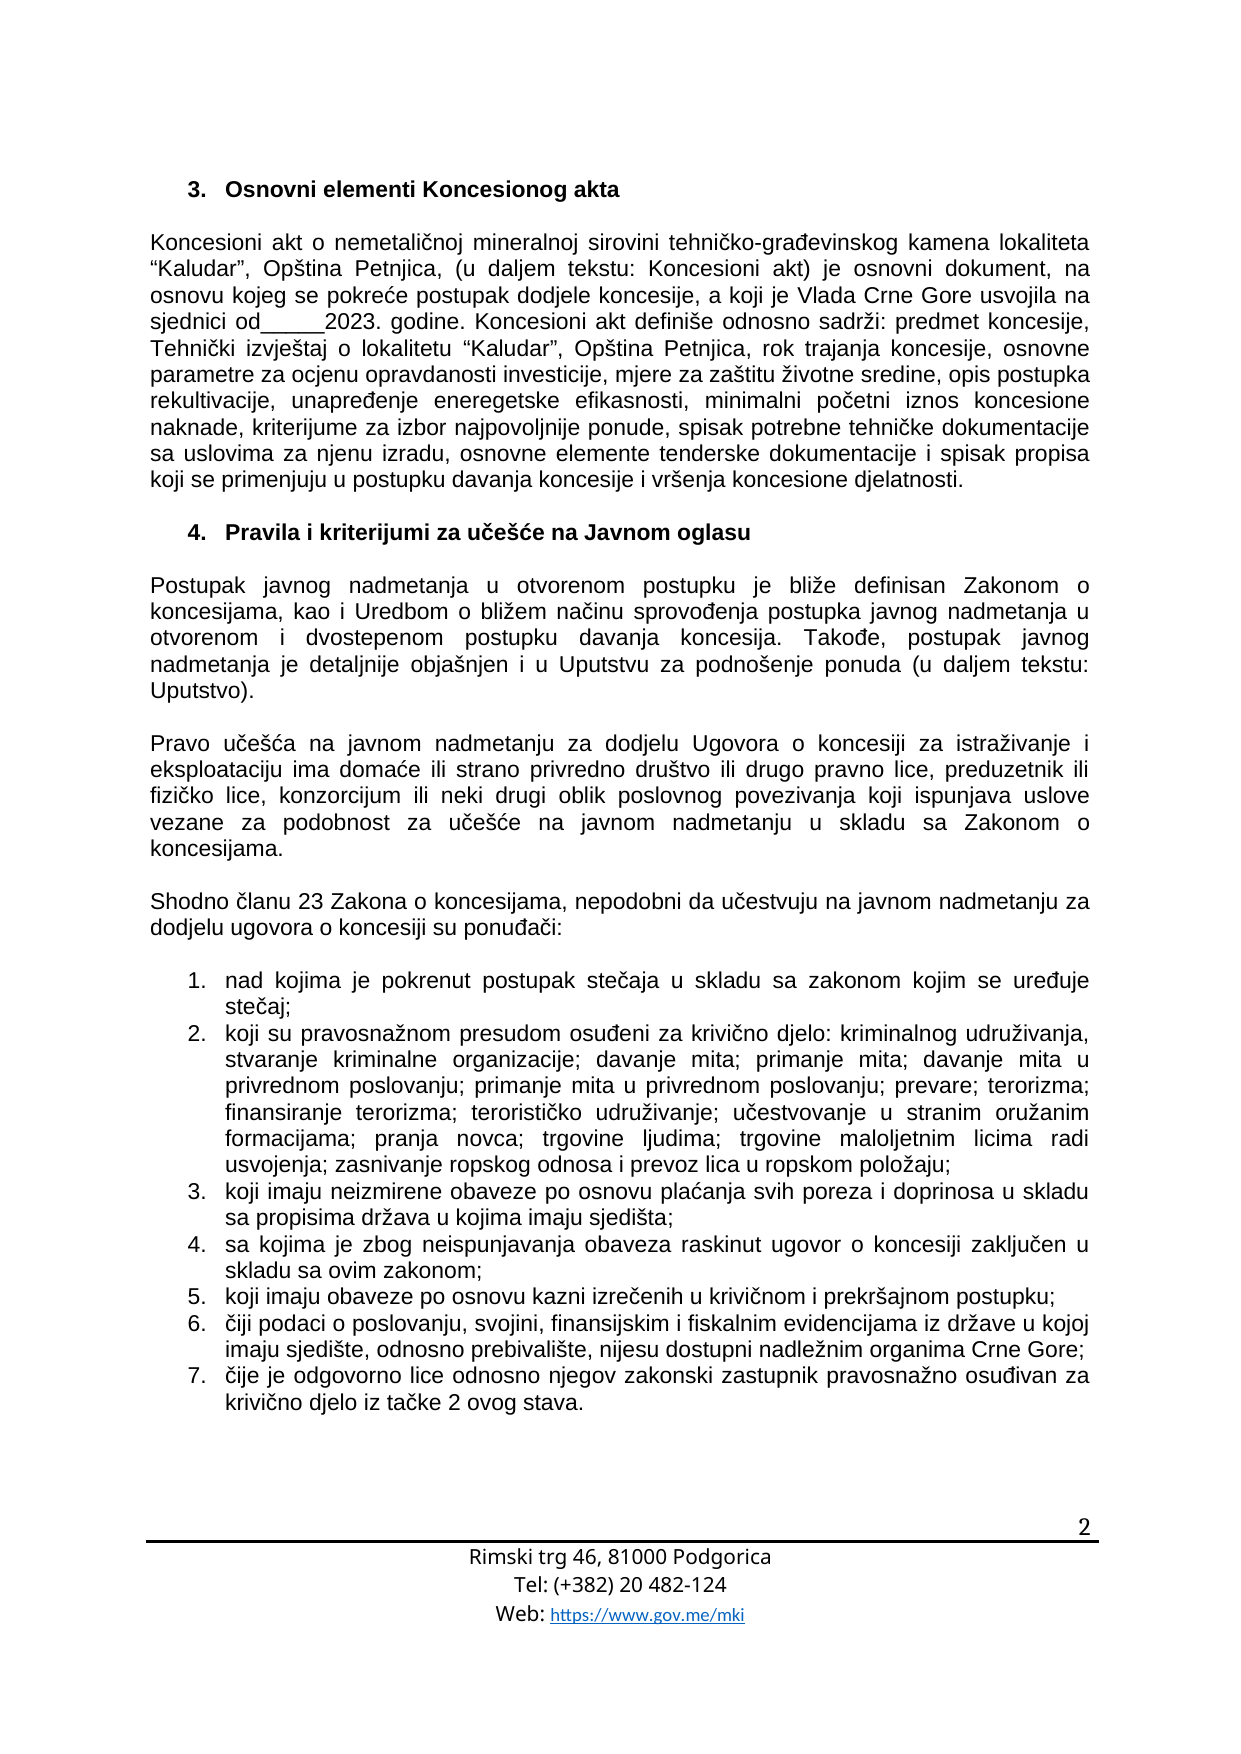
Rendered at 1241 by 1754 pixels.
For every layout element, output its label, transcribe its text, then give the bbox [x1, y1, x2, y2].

list koji imaju neizmirene obaveze po osnovu plaćanja svih poreza i doprinosa u skladu sa propisima država u kojima imaju sjedišta; [187, 1178, 1090, 1231]
text Postupak javnog nadmetanja u otvorenom postupku je bliže definisan Zakonom o koncesijama, kao i Uredbom o bližem načinu sprovođenja postupka javnog nadmetanja u otvorenom i dvostepenom postupku davanja koncesija. Takođe, postupak javnog nadmetanja je detaljnije objašnjen i u Uputstvu za podnošenje ponuda (u daljem tekstu: Uputstvo). [150, 572, 1090, 703]
text Pravo učešća na javnom nadmetanju za dodjelu Ugovora o koncesiji za istraživanje i eksploataciju ima domaće ili strano privredno društvo ili drugo pravno lice, preduzetnik ili fizičko lice, konzorcijum ili neki drugi oblik poslovnog povezivanja koji ispunjava uslove vezane za podobnost za učešće na javnom nadmetanju u skladu sa Zakonom o koncesijama. [150, 730, 1090, 862]
list čiji podaci o poslovanju, svojini, finansijskim i fiskalnim evidencijama iz države u kojoj imaju sjedište, odnosno prebivalište, nijesu dostupni nadležnim organima Crne Gore; [187, 1309, 1090, 1362]
text Koncesioni akt o nemetaličnoj mineralnoj sirovini tehničko-građevinskog kamena lokaliteta “Kaludar”, Opština Petnjica, (u daljem tekstu: Koncesioni akt) je osnovni dokument, na osnovu kojeg se pokreće postupak dodjele koncesije, a koji je Vlada Crne Gore usvojila na sjednici od_____2023. godine. Koncesioni akt definiše odnosno sadrži: predmet koncesije, Tehnički izvještaj o lokalitetu “Kaludar”, Opština Petnjica, rok trajanja koncesije, osnovne parametre za ocjenu opravdanosti investicije, mjere za zaštitu životne sredine, opis postupka rekultivacije, unapređenje eneregetske efikasnosti, minimalni početni iznos koncesione naknade, kriterijume za izbor najpovoljnije ponude, spisak potrebne tehničke dokumentacije sa uslovima za njenu izradu, osnovne elemente tenderske dokumentacije i spisak propisa koji se primenjuju u postupku davanja koncesije i vršenja koncesione djelatnosti. [150, 229, 1090, 493]
subtitle Pravila i kriterijumi za učešće na Javnom oglasu [187, 519, 1090, 545]
list koji imaju obaveze po osnovu kazni izrečenih u krivičnom i prekršajnom postupku; [187, 1283, 1090, 1309]
list nad kojima je pokrenut postupak stečaja u skladu sa zakonom kojim se uređuje stečaj; [187, 967, 1090, 1020]
list sa kojima je zbog neispunjavanja obaveza raskinut ugovor o koncesiji zaključen u skladu sa ovim zakonom; [187, 1231, 1090, 1283]
text Shodno članu 23 Zakona o koncesijama, nepodobni da učestvuju na javnom nadmetanju za dodjelu ugovora o koncesiji su ponuđači: [150, 888, 1090, 941]
list čije je odgovorno lice odnosno njegov zakonski zastupnik pravosnažno osuđivan za krivično djelo iz tačke 2 ovog stava. [187, 1362, 1090, 1415]
subtitle Osnovni elementi Koncesionog akta [187, 176, 1090, 203]
list koji su pravosnažnom presudom osuđeni za krivično djelo: kriminalnog udruživanja, stvaranje kriminalne organizacije; davanje mita; primanje mita; davanje mita u privrednom poslovanju; primanje mita u privrednom poslovanju; prevare; terorizma; finansiranje terorizma; terorističko udruživanje; učestvovanje u stranim oružanim formacijama; pranja novca; trgovine ljudima; trgovine maloljetnim licima radi usvojenja; zasnivanje ropskog odnosa i prevoz lica u ropskom položaju; [187, 1020, 1090, 1178]
